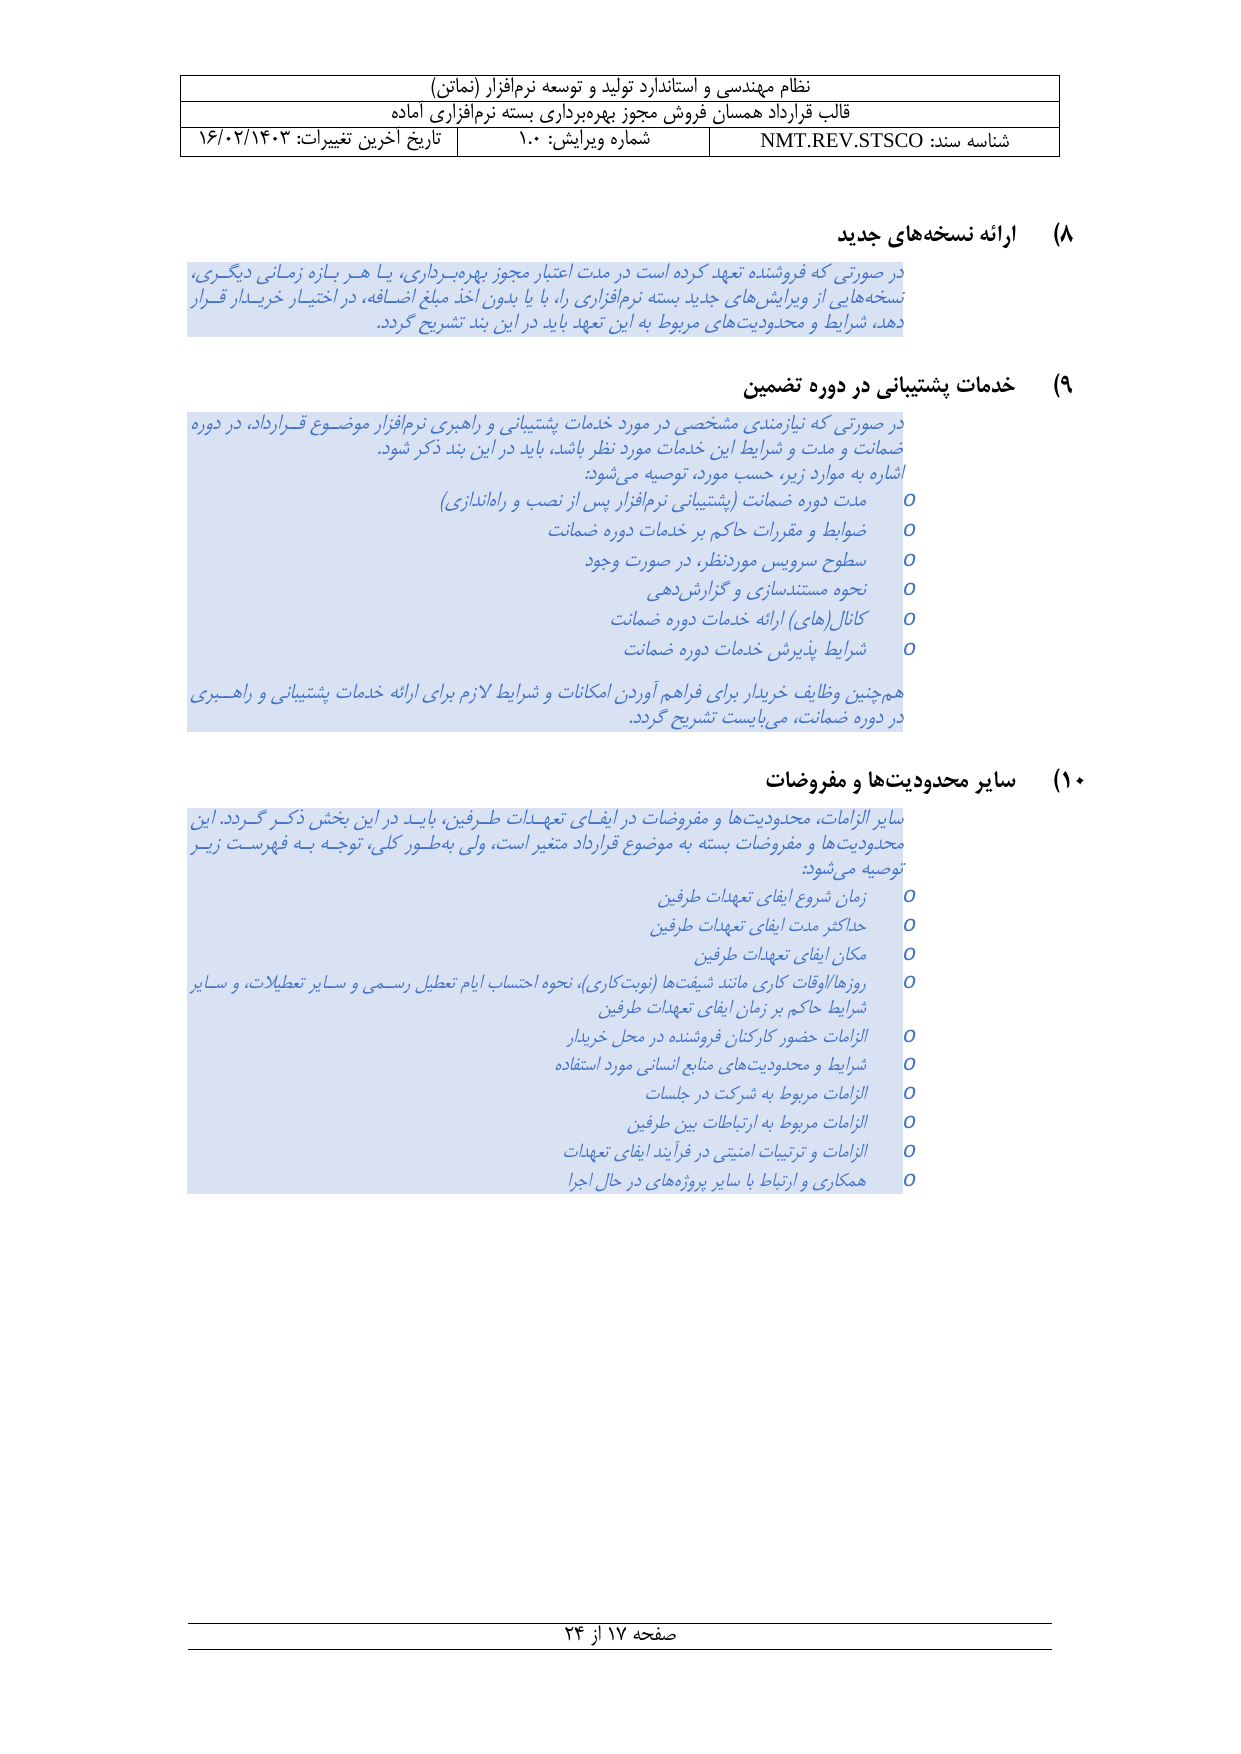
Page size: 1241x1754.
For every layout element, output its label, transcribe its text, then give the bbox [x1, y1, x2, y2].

list سطوح سرویس موردنظر، در صورت وجود [187, 547, 903, 574]
list روزها/اوقات کاری مانند شیفت‌ها (نوبت‌کاری)، نحوه احتساب ایام تعطیل رسمی و سایر تعطیلات، و سایر شرایط حاکم بر زمان ایفای تعهدات طرفین [187, 970, 903, 1021]
list شرایط و محدودیت‌های منابع انسانی مورد استفاده [187, 1052, 903, 1078]
list حداکثر مدت ایفای تعهدات طرفین [187, 912, 903, 939]
list مکان ایفای تعهدات طرفین [187, 941, 903, 968]
subtitle خدمات پشتیبانی در دوره تضمین [187, 375, 1053, 400]
list ضوابط و مقررات حاکم بر خدمات دوره ضمانت [187, 517, 903, 545]
subtitle ارائه نسخه‌های جدید [187, 224, 1053, 249]
list همکاری و ارتباط با سایر پروژه‌های در حال اجرا [187, 1167, 903, 1194]
list شرایط پذیرش خدمات دوره ضمانت [187, 636, 903, 663]
list الزامات مربوط به شرکت در جلسات [187, 1081, 903, 1107]
list نحوه مستندسازی و گزارش‌دهی [187, 577, 903, 604]
list کانال(های) ارائه خدمات دوره ضمانت [187, 606, 903, 634]
list الزامات مربوط به ارتباطات بین طرفین [187, 1109, 903, 1136]
text سایر الزامات، محدودیت‌ها و مفروضات در ایفای تعهدات طرفین، باید در این بخش ذکر گردد. این محدودیت‌ها و مفروضات بسته به موضوع قرارداد متغیر است، ولی به‌طور کلی، توجه به فهرست زیر توصیه می‌شود: [187, 808, 903, 883]
text در صورتی که نیازمندی مشخصی در مورد خدمات پشتیبانی و راهبری نرم‌افزار موضوع قرارداد، در دوره ضمانت و مدت و شرایط این خدمات مورد نظر باشد، باید در این بند ذکر شود. [187, 412, 903, 462]
subtitle سایر محدودیت‌ها و مفروضات [187, 771, 1053, 796]
list الزامات حضور کارکنان فروشنده در محل خریدار [187, 1023, 903, 1050]
text در صورتی که فروشنده تعهد کرده است در مدت اعتبار مجوز بهره‌برداری، یا هر بازه زمانی دیگری، نسخه‌‌هایی از ویرایش‌های جدید بسته نرم‌افزاری را، با یا بدون اخذ مبلغ اضافه، در اختیار خریدار قرار دهد، شرایط و محدودیت‌های مربوط به این تعهد باید در این بند تشریح گردد. [187, 262, 903, 337]
list زمان شروع ایفای تعهدات طرفین [187, 883, 903, 910]
text هم‌چنین وظایف خریدار برای فراهم آوردن امکانات و شرایط لازم برای ارائه خدمات پشتیبانی و راهبری در دوره ضمانت، می‌بایست تشریح گردد. [187, 682, 903, 732]
list الزامات و ترتیبات امنیتی در فرآیند ایفای تعهدات [187, 1138, 903, 1165]
text اشاره به موارد زیر، حسب مورد، توصیه می‌شود: [187, 462, 903, 487]
list مدت دوره ضمانت (پشتیبانی نرم‌افزار پس از نصب و راه‌اندازی) [187, 487, 903, 515]
